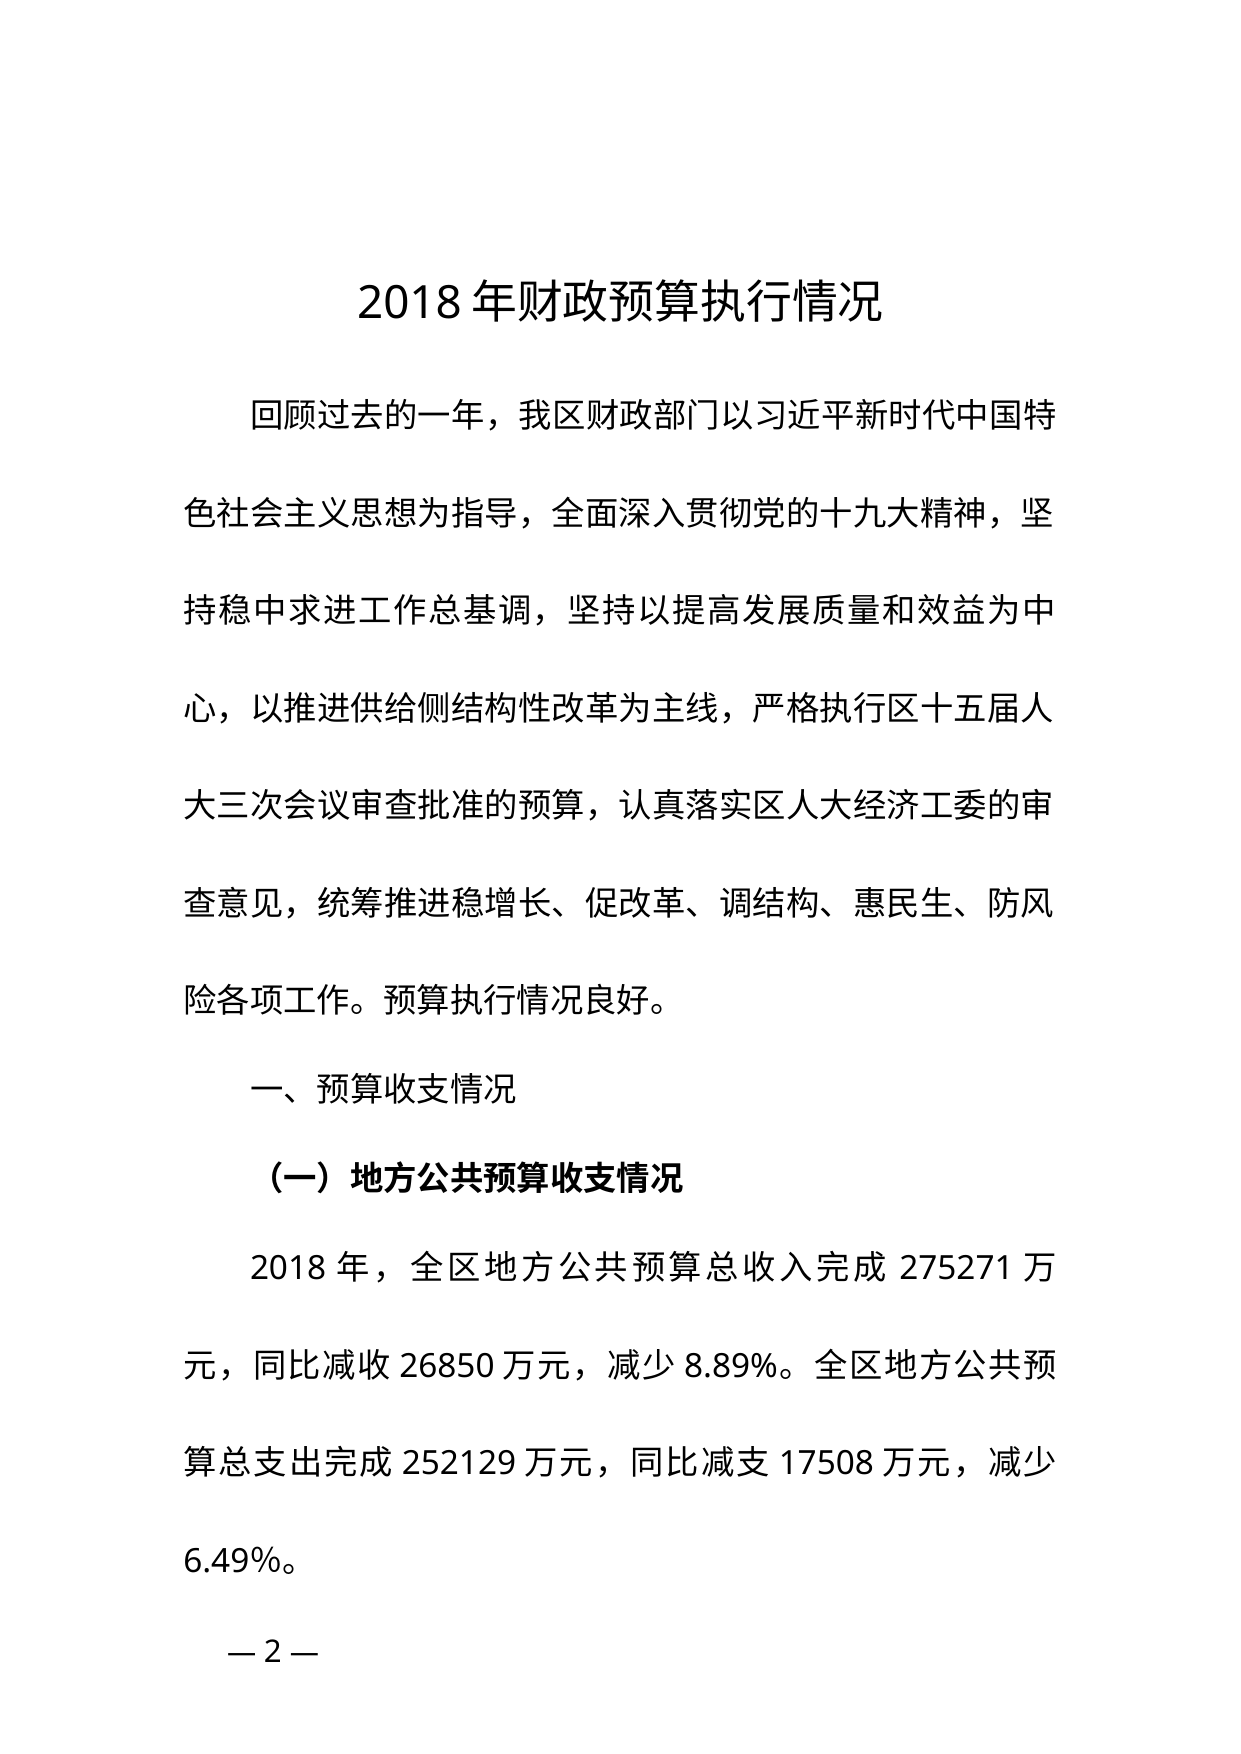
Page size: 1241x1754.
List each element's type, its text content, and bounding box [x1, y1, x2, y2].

text 2018年财政预算执行情况 [183, 250, 1057, 347]
text 回顾过去的一年，我区财政部门以习近平新时代中国特色社会主义思想为指导，全面深入贯彻党的十九大精神，坚持稳中求进工作总基调，坚持以提高发展质量和效益为中心，以推进供给侧结构性改革为主线，严格执行区十五届人大三次会议审查批准的预算，认真落实区人大经济工委的审查意见，统筹推进稳增长、促改革、调结构、惠民生、防风险各项工作。预算执行情况良好。 [183, 380, 1057, 1030]
text 一、预算收支情况 [183, 1054, 1057, 1119]
text （一）地方公共预算收支情况 [183, 1143, 1057, 1208]
text 2018年，全区地方公共预算总收入完成275271万元，同比减收26850万元，减少8.89%。全区地方公共预算总支出完成252129万元，同比减支17508万元，减少6.49％。 [183, 1233, 1057, 1590]
